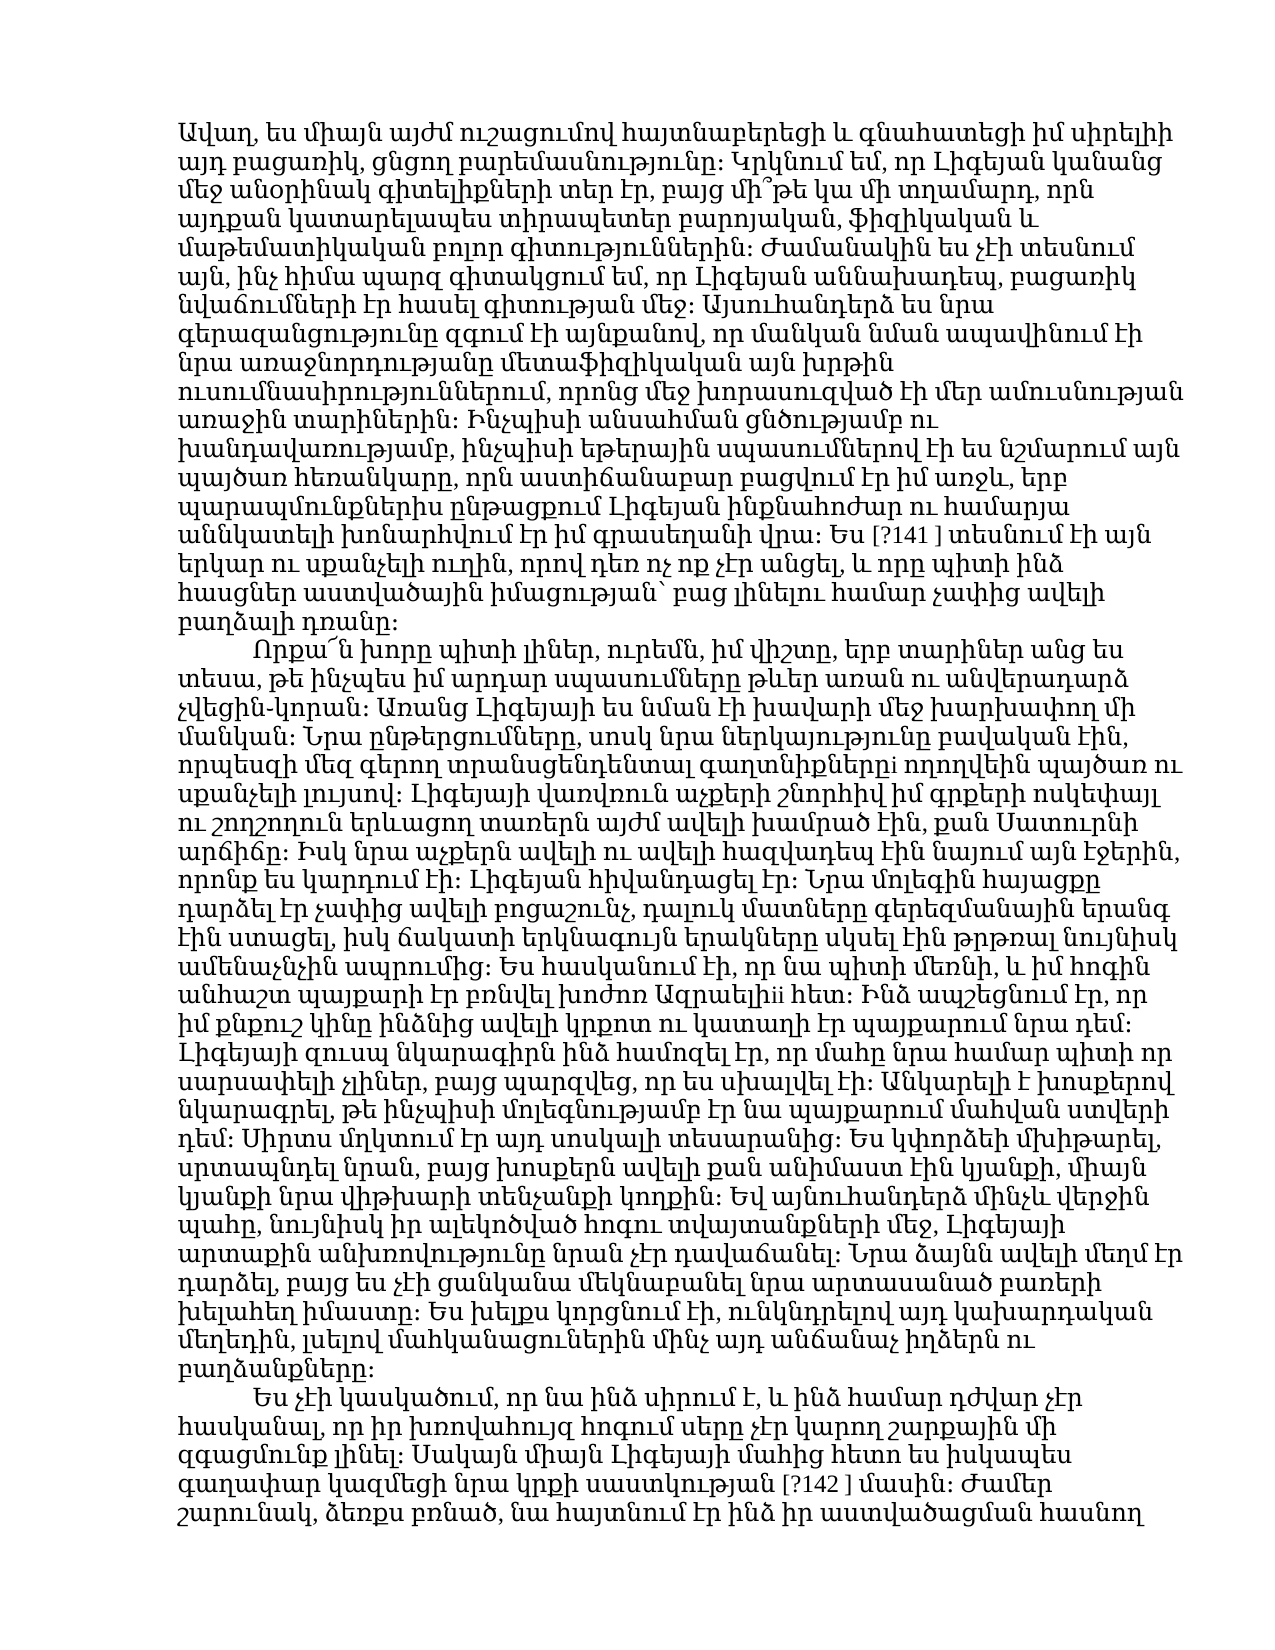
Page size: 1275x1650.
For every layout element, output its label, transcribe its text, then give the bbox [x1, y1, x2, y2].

text Որքա՜ն խորը պիտի լիներ, ուրեմն, իմ վիշտը, երբ տարիներ անց ես տեսա, թե ինչպես իմ արդար սպասումները թևեր առան ու անվերադարձ չվեցին֊կորան։ Առանց Լիգեյայի ես նման էի խավարի մեջ խարխափող մի մանկան։ Նրա ընթերցումները, սոսկ նրա ներկայությունը բավական էին, որպեսզի մեզ գերող տրանսցենդենտալ գաղտնիքներըi ողողվեին պայծառ ու սքանչելի լույսով։ Լիգեյայի վառվռուն աչքերի շնորհիվ իմ գրքերի ոսկեփայլ ու շողշողուն երևացող տառերն այժմ ավելի խամրած էին, քան Սատուրնի արճիճը։ Իսկ նրա աչքերն ավելի ու ավելի հազվադեպ էին նայում այն էջերին, որոնք ես կարդում էի։ Լիգեյան հիվանդացել էր։ Նրա մոլեգին հայացքը դարձել էր չափից ավելի բոցաշունչ, դալուկ մատները գերեզմանային երանգ էին ստացել, իսկ ճակատի երկնագույն երակները սկսել էին թրթռալ նույնիսկ ամենաչնչին ապրումից։ Ես հասկանում էի, որ նա պիտի մեռնի, և իմ հոգին անհաշտ պայքարի էր բռնվել խոժոռ Ազրաելիii հետ։ Ինձ ապշեցնում էր, որ իմ քնքուշ կինը ինձնից ավելի կրքոտ ու կատաղի էր պայքարում նրա դեմ։ Լիգեյայի զուսպ նկարագիրն ինձ համոզել էր, որ մահը նրա համար պիտի որ սարսափելի չլիներ, բայց պարզվեց, որ ես սխալվել էի։ Անկարելի է խոսքերով նկարագրել, թե ինչպիսի մոլեգնությամբ էր նա պայքարում մահվան ստվերի դեմ։ Սիրտս մղկտում էր այդ սոսկալի տեսարանից։ Ես կփորձեի մխիթարել, սրտապնդել նրան, բայց խոսքերն ավելի քան անիմաստ էին կյանքի, միայն կյանքի նրա վիթխարի տենչանքի կողքին։ Եվ այնուհանդերձ մինչև վերջին պահը, նույնիսկ իր ալեկոծված հոգու տվայտանքների մեջ, Լիգեյայի արտաքին անխռովությունը նրան չէր դավաճանել։ Նրա ձայնն ավելի մեղմ էր դարձել, բայց ես չէի ցանկանա մեկնաբանել նրա արտասանած բառերի խելահեղ իմաստը։ Ես խելքս կորցնում էի, ունկնդրելով այդ կախարդական մեղեդին, լսելով մահկանացուներին մինչ այդ անճանաչ իղձերն ու բաղձանքները։ [177, 636, 1186, 1383]
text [177, 1383, 1186, 1527]
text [177, 118, 1186, 636]
